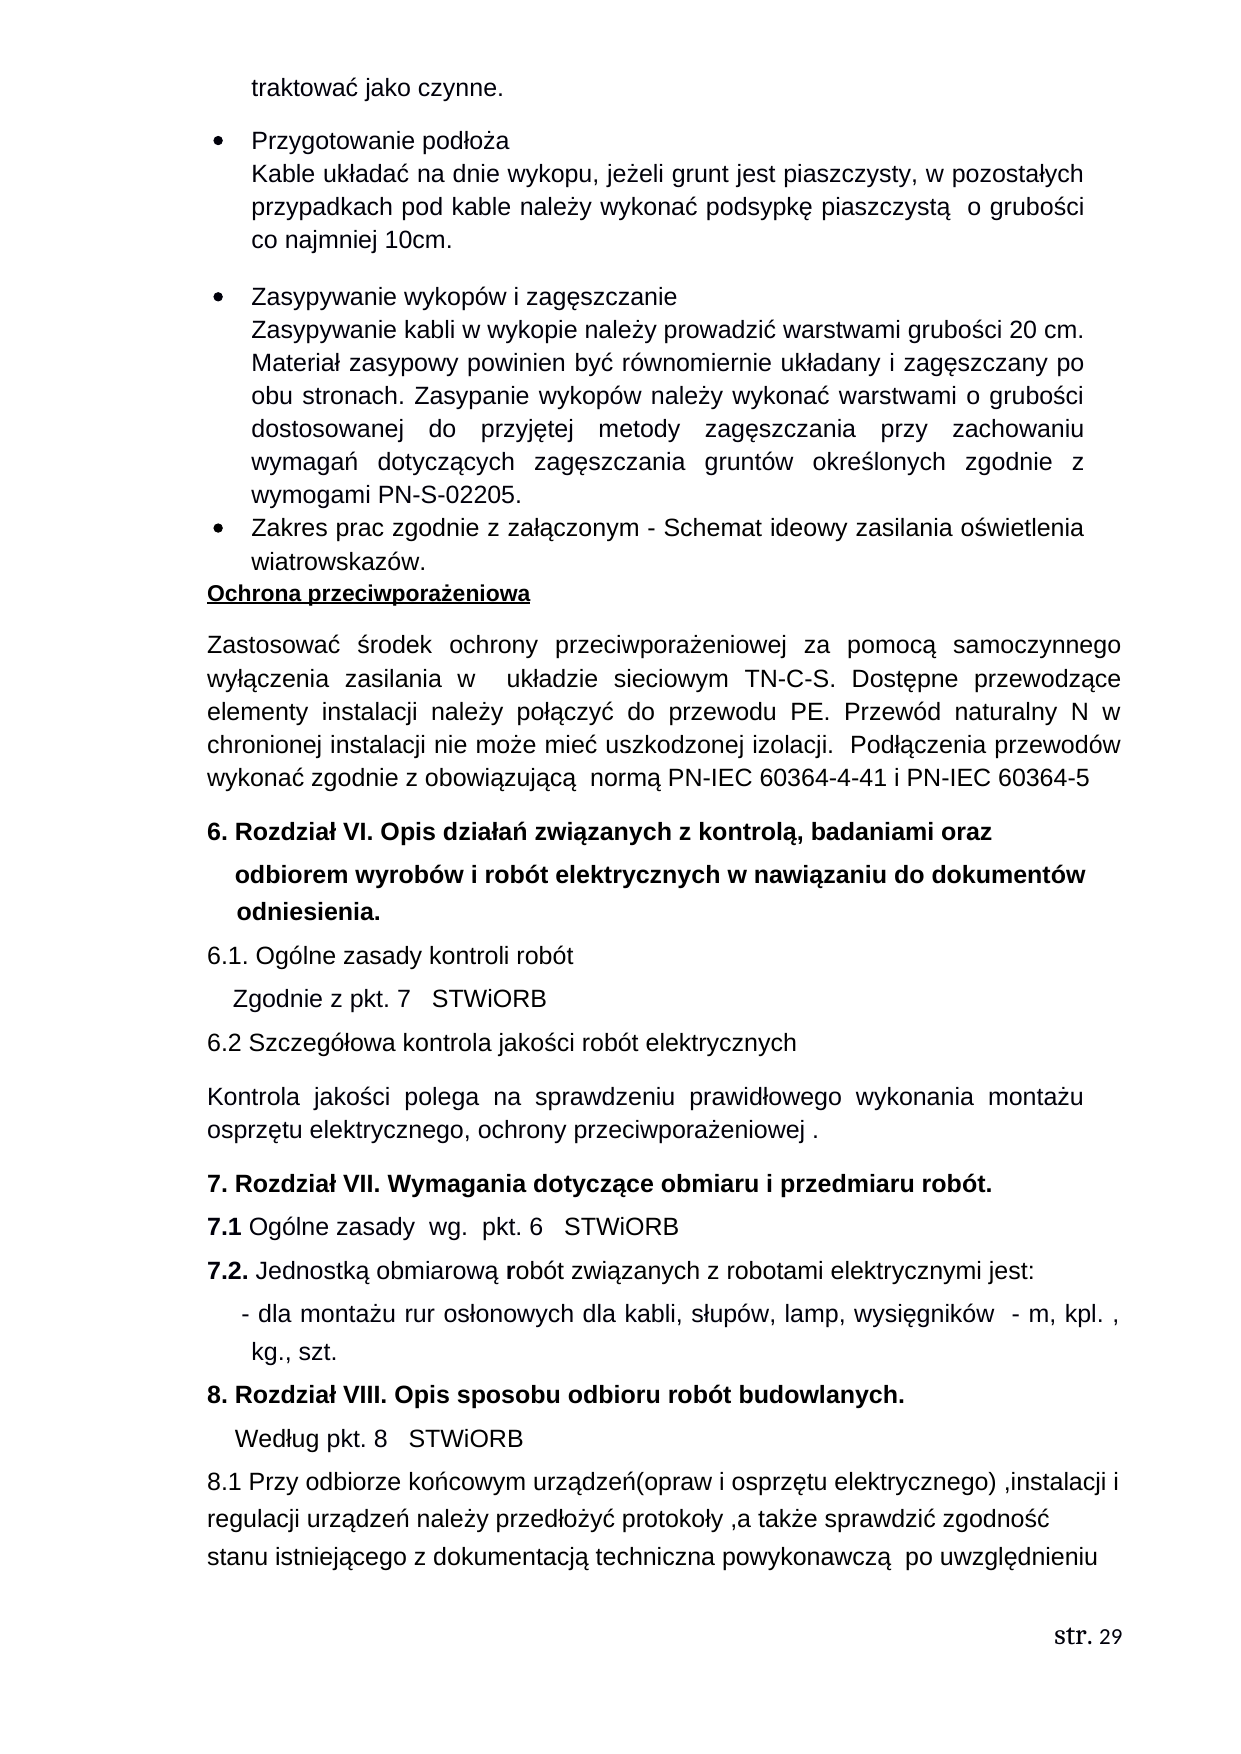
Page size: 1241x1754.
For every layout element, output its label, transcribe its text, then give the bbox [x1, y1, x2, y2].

text 8. Rozdział VIII. Opis sposobu odbioru robót budowlanych. [207, 1380, 1122, 1409]
text Ochrona przeciwporażeniowa [207, 579, 1122, 606]
list Kable układać na dnie wykopu, jeżeli grunt jest piaszczysty, w pozostałych przypadkach pod kable należy wykonać podsypkę piaszczystą o grubości co najmniej 10cm. [251, 159, 1085, 254]
list Zastosować środek ochrony przeciwporażeniowej za pomocą samoczynnego wyłączenia zasilania w układzie sieciowym TN-C-S. Dostępne przewodzące elementy instalacji należy połączyć do przewodu PE. Przewód naturalny N w chronionej instalacji nie może mieć uszkodzonej izolacji. Podłączenia przewodów wykonać zgodnie z obowiązującą normą PN-IEC 60364-4-41 i PN-IEC 60364-5 [207, 631, 1122, 791]
text 7.2. Jednostką obmiarową robót związanych z robotami elektrycznymi jest: [207, 1256, 1122, 1284]
text 6. Rozdział VI. Opis działań związanych z kontrolą, badaniami oraz [207, 816, 1122, 845]
text Materiał zasypowy powinien być równomiernie układany i zagęszczany po obu stronach. Zasypanie wykopów należy wykonać warstwami o grubości dostosowanej do przyjętej metody zagęszczania przy zachowaniu wymagań dotyczących zagęszczania gruntów określonych zgodnie z wymogami PN-S-02205. [251, 348, 1085, 509]
text 7. Rozdział VII. Wymagania dotyczące obmiaru i przedmiaru robót. [207, 1169, 1122, 1197]
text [251, 74, 1120, 102]
list Zakres prac zgodnie z załączonym - Schemat ideowy zasilania oświetlenia wiatrowskazów. [214, 513, 1085, 575]
list Przygotowanie podłoża [214, 126, 1085, 155]
text 7.1 Ogólne zasady wg. pkt. 6 STWiORB [207, 1212, 1122, 1241]
text Według pkt. 8 STWiORB [207, 1424, 1122, 1452]
text - dla montażu rur osłonowych dla kabli, słupów, lamp, wysięgników - m, kpl. , kg., szt. [207, 1299, 1122, 1365]
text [207, 1467, 1122, 1571]
text odbiorem wyrobów i robót elektrycznych w nawiązaniu do dokumentów odniesienia. [207, 860, 1122, 926]
text Kontrola jakości polega na sprawdzeniu prawidłowego wykonania montażu osprzętu elektrycznego, ochrony przeciwporażeniowej . [207, 1082, 1085, 1143]
text 6.1. Ogólne zasady kontroli robót [207, 941, 1122, 969]
list Zasypywanie wykopów i zagęszczanie [214, 282, 1085, 311]
text Zasypywanie kabli w wykopie należy prowadzić warstwami grubości 20 cm. [214, 315, 1085, 344]
text 6.2 Szczegółowa kontrola jakości robót elektrycznych [207, 1028, 1085, 1057]
text Zgodnie z pkt. 7 STWiORB [177, 984, 1122, 1013]
